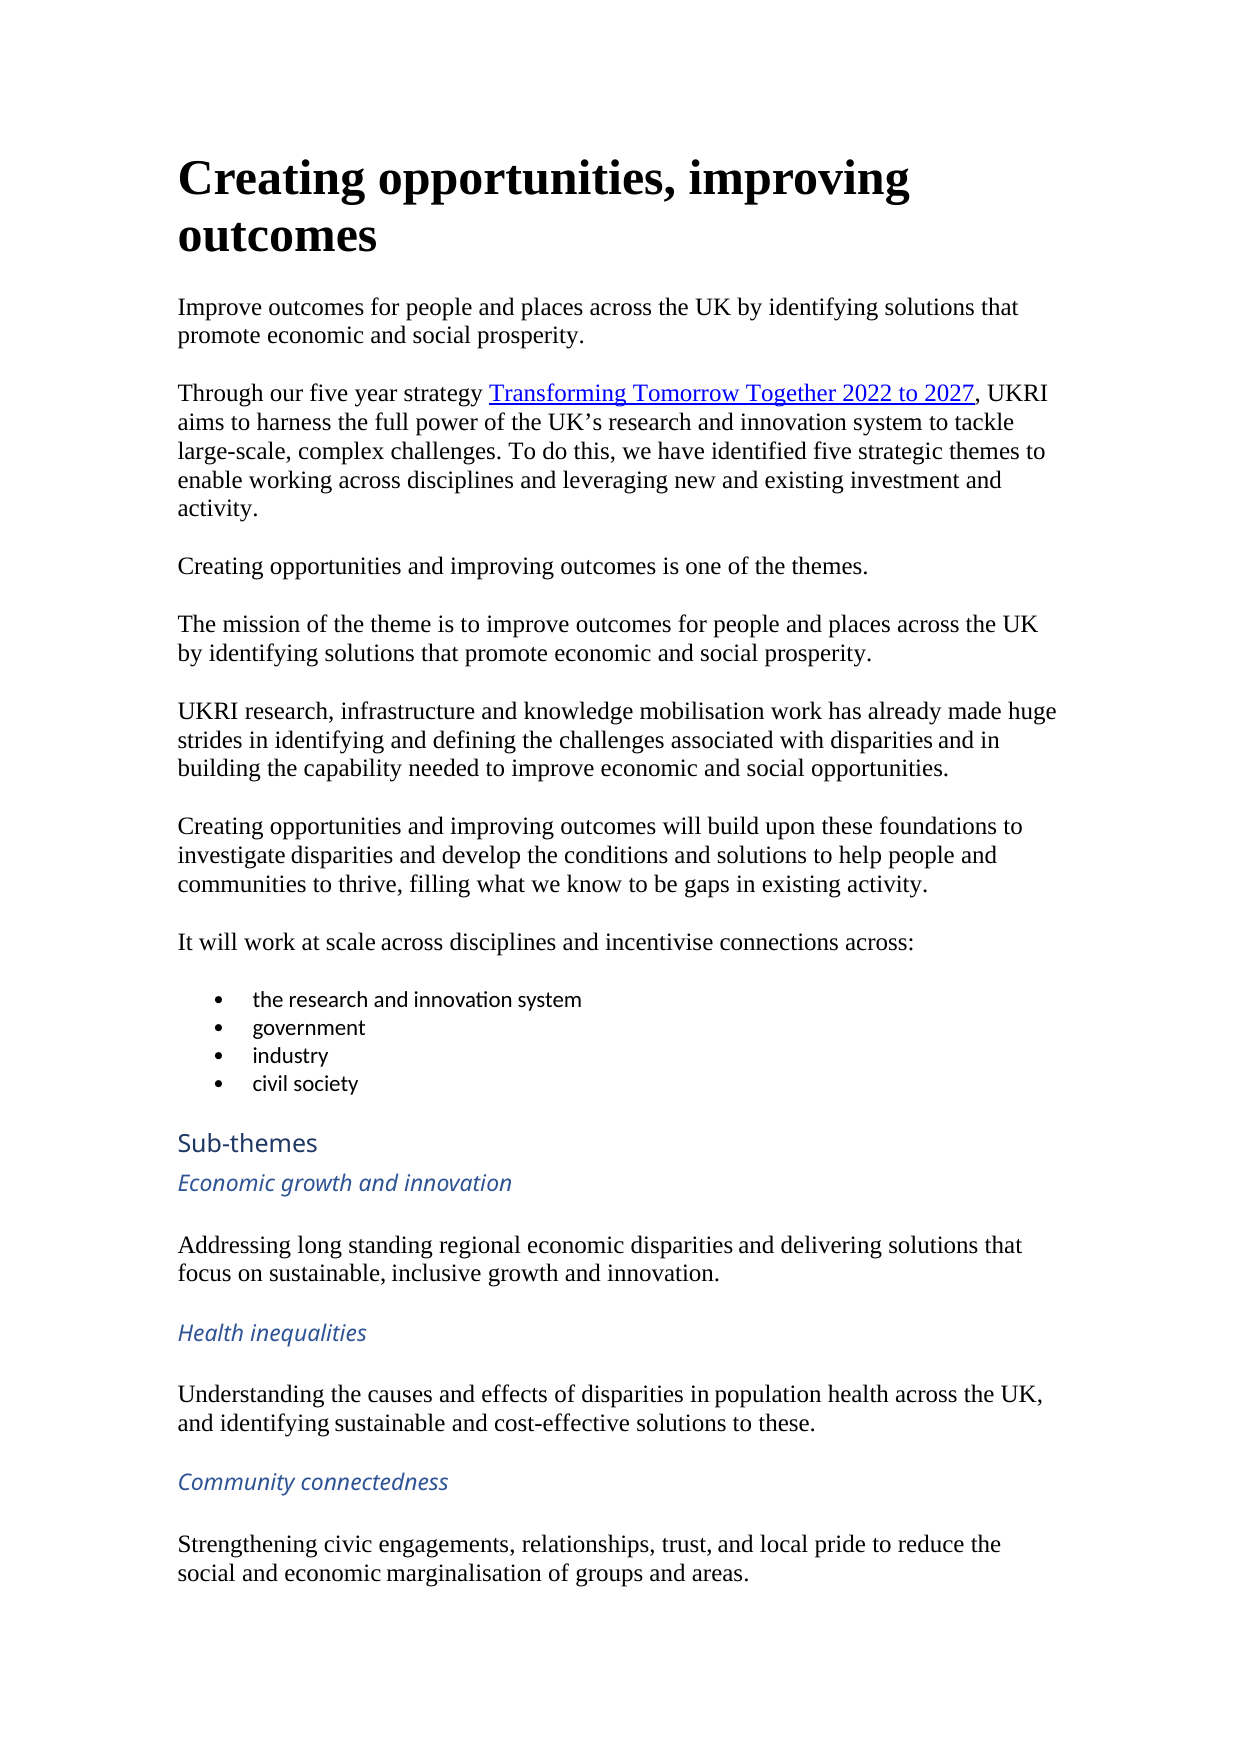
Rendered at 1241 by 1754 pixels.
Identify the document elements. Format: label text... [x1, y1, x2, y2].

text Addressing long standing regional economic disparities and delivering solutions that focus on sustainable, inclusive growth and innovation. [177, 1230, 1063, 1287]
subtitle Economic growth and innovation​ [177, 1167, 1063, 1198]
subtitle Health inequalities​ [177, 1316, 1063, 1348]
subtitle Sub-themes [177, 1126, 1063, 1160]
list civil society [215, 1069, 1063, 1097]
list government [215, 1013, 1063, 1041]
text It will work at scale across disciplines and incentivise connections across: [177, 927, 1063, 956]
subtitle Community connectedness [177, 1466, 1063, 1497]
text Strengthening civic engagements, relationships, trust, and local pride to reduce the social and economic marginalisation of groups and areas​. [177, 1529, 1063, 1586]
text Improve outcomes for people and places across the UK by identifying solutions that promote economic and social prosperity. [177, 292, 1063, 349]
text Creating opportunities and improving outcomes will build upon these foundations to investigate disparities and develop the conditions and solutions to help people and communities to thrive, filling what we know to be gaps in existing activity. [177, 811, 1063, 898]
text Through our five year strategy Transforming Tomorrow Together 2022 to 2027, UKRI aims to harness the full power of the UK’s research and innovation system to tackle large-scale, complex challenges. To do this, we have identified five strategic themes to enable working across disciplines and leveraging new and existing investment and activity. [177, 378, 1063, 522]
subtitle Creating opportunities, improving outcomes [177, 148, 1063, 263]
list industry [215, 1041, 1063, 1069]
text Creating opportunities and improving outcomes is one of the themes. [177, 551, 1063, 580]
list the research and innovation system [215, 985, 1063, 1013]
text UKRI research, infrastructure and knowledge mobilisation work has already made huge strides in identifying and defining the challenges associated with disparities and in building the capability needed to improve economic and social opportunities. [177, 696, 1063, 782]
text Understanding the causes and effects of disparities in population health across the UK, and identifying sustainable and cost-effective solutions to these. [177, 1379, 1063, 1437]
text The mission of the theme is to improve outcomes for people and places across the UK by identifying solutions that promote economic and social prosperity. [177, 609, 1063, 667]
